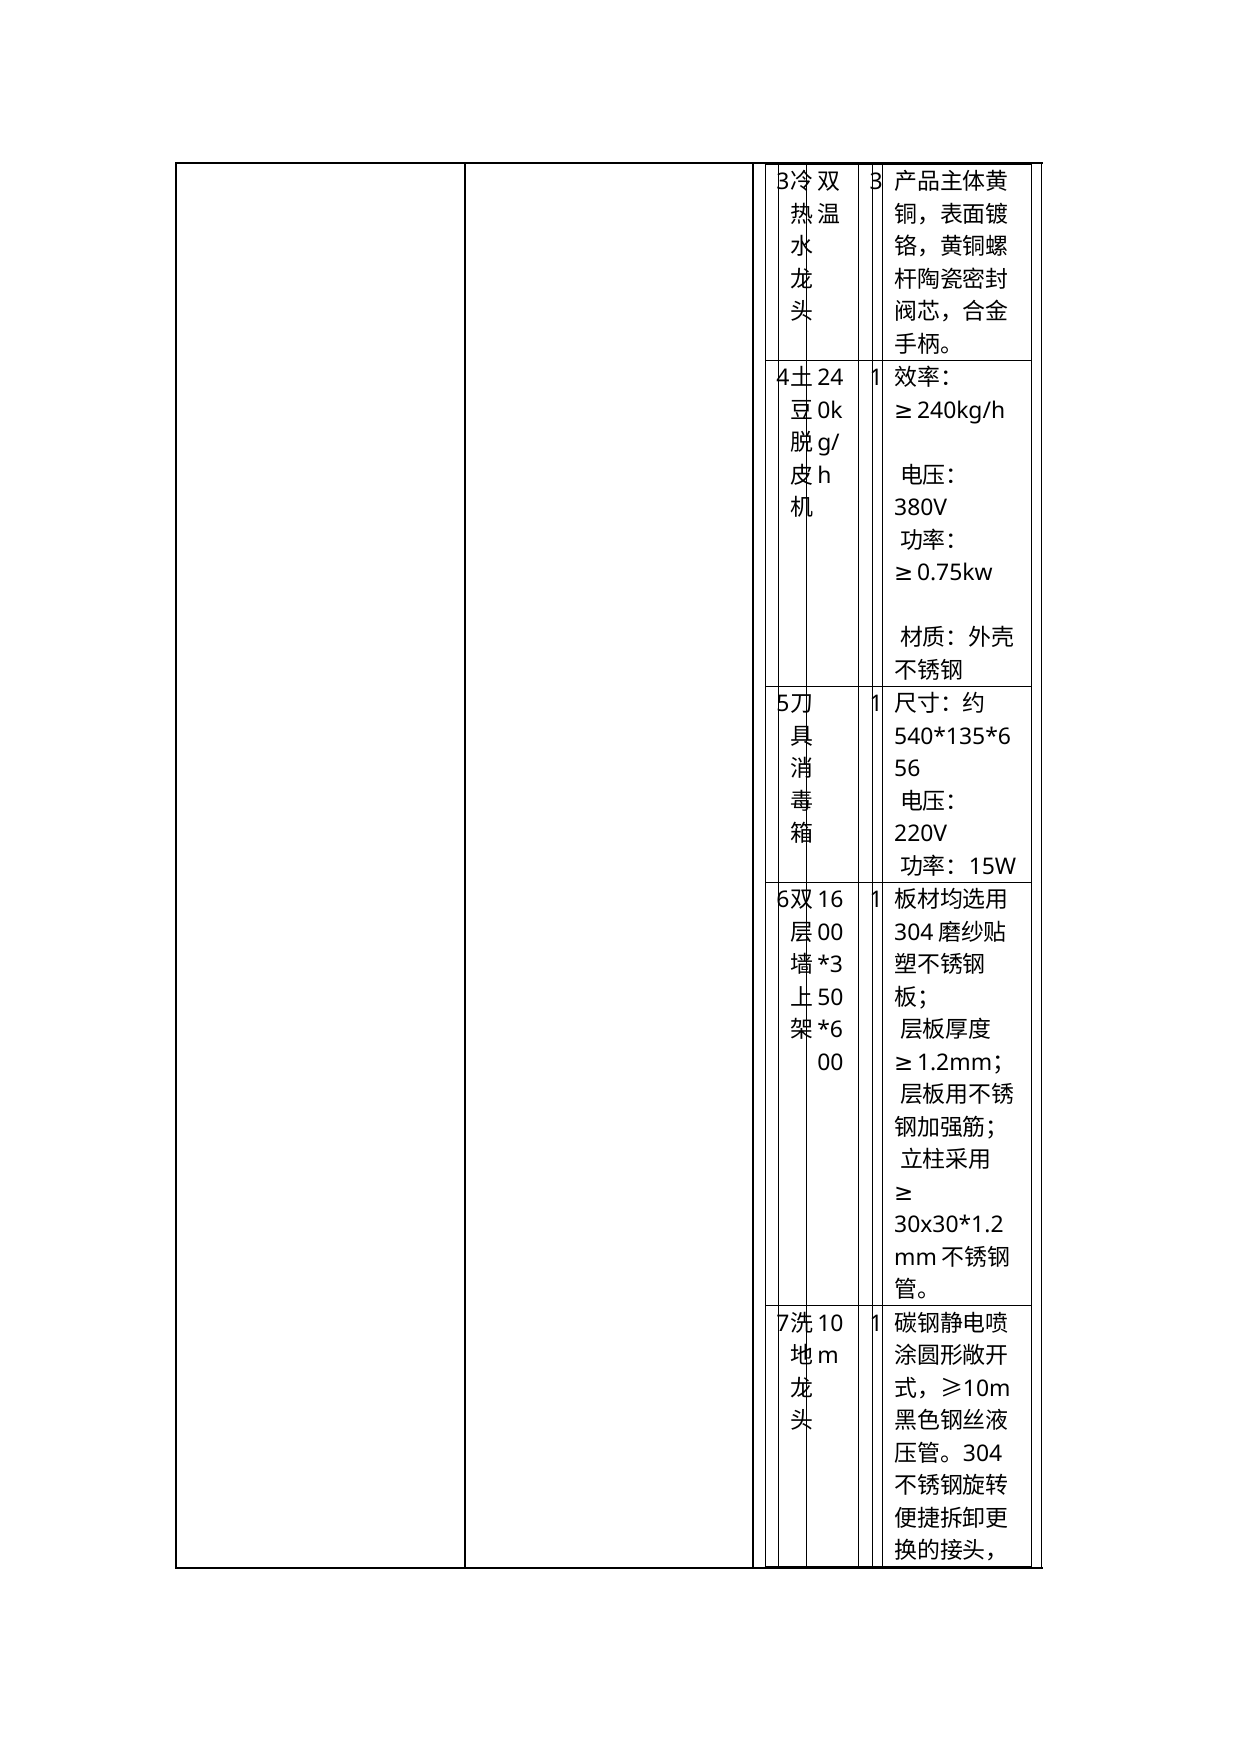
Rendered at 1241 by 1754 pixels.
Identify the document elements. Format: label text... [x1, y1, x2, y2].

table_cell [754, 164, 765, 1567]
table_cell [807, 687, 858, 882]
table_cell [859, 361, 872, 686]
table_cell [779, 703, 786, 709]
table_cell [807, 361, 858, 686]
table_cell [883, 687, 1031, 882]
table_cell [807, 165, 858, 360]
table_cell [859, 1306, 872, 1566]
table_cell [807, 883, 858, 1305]
table_cell [883, 1306, 1031, 1566]
table_cell [779, 165, 806, 360]
table_cell [883, 165, 1031, 360]
table_cell [779, 174, 786, 188]
table_cell [883, 361, 1031, 686]
table_cell [1032, 164, 1041, 1567]
table_cell [779, 883, 806, 1305]
table_cell [859, 165, 872, 360]
table_cell [873, 181, 879, 188]
table_cell 1 [177, 164, 464, 1567]
table_cell [766, 687, 778, 882]
table_cell [807, 1306, 858, 1566]
table_cell [883, 883, 1031, 1305]
table_cell [873, 687, 882, 882]
table_cell [859, 687, 872, 882]
table_cell [859, 883, 872, 1305]
table_cell [779, 1306, 806, 1566]
table_cell [766, 1306, 778, 1566]
table_cell [766, 361, 778, 686]
table_cell [873, 883, 882, 1305]
table_cell ▲ [466, 164, 752, 1567]
table_cell [779, 361, 806, 686]
table_cell [766, 165, 778, 360]
table_cell [779, 687, 806, 882]
table_cell [873, 361, 882, 686]
table_cell [873, 1306, 882, 1566]
table_cell [766, 883, 778, 1305]
table_cell [873, 165, 882, 360]
